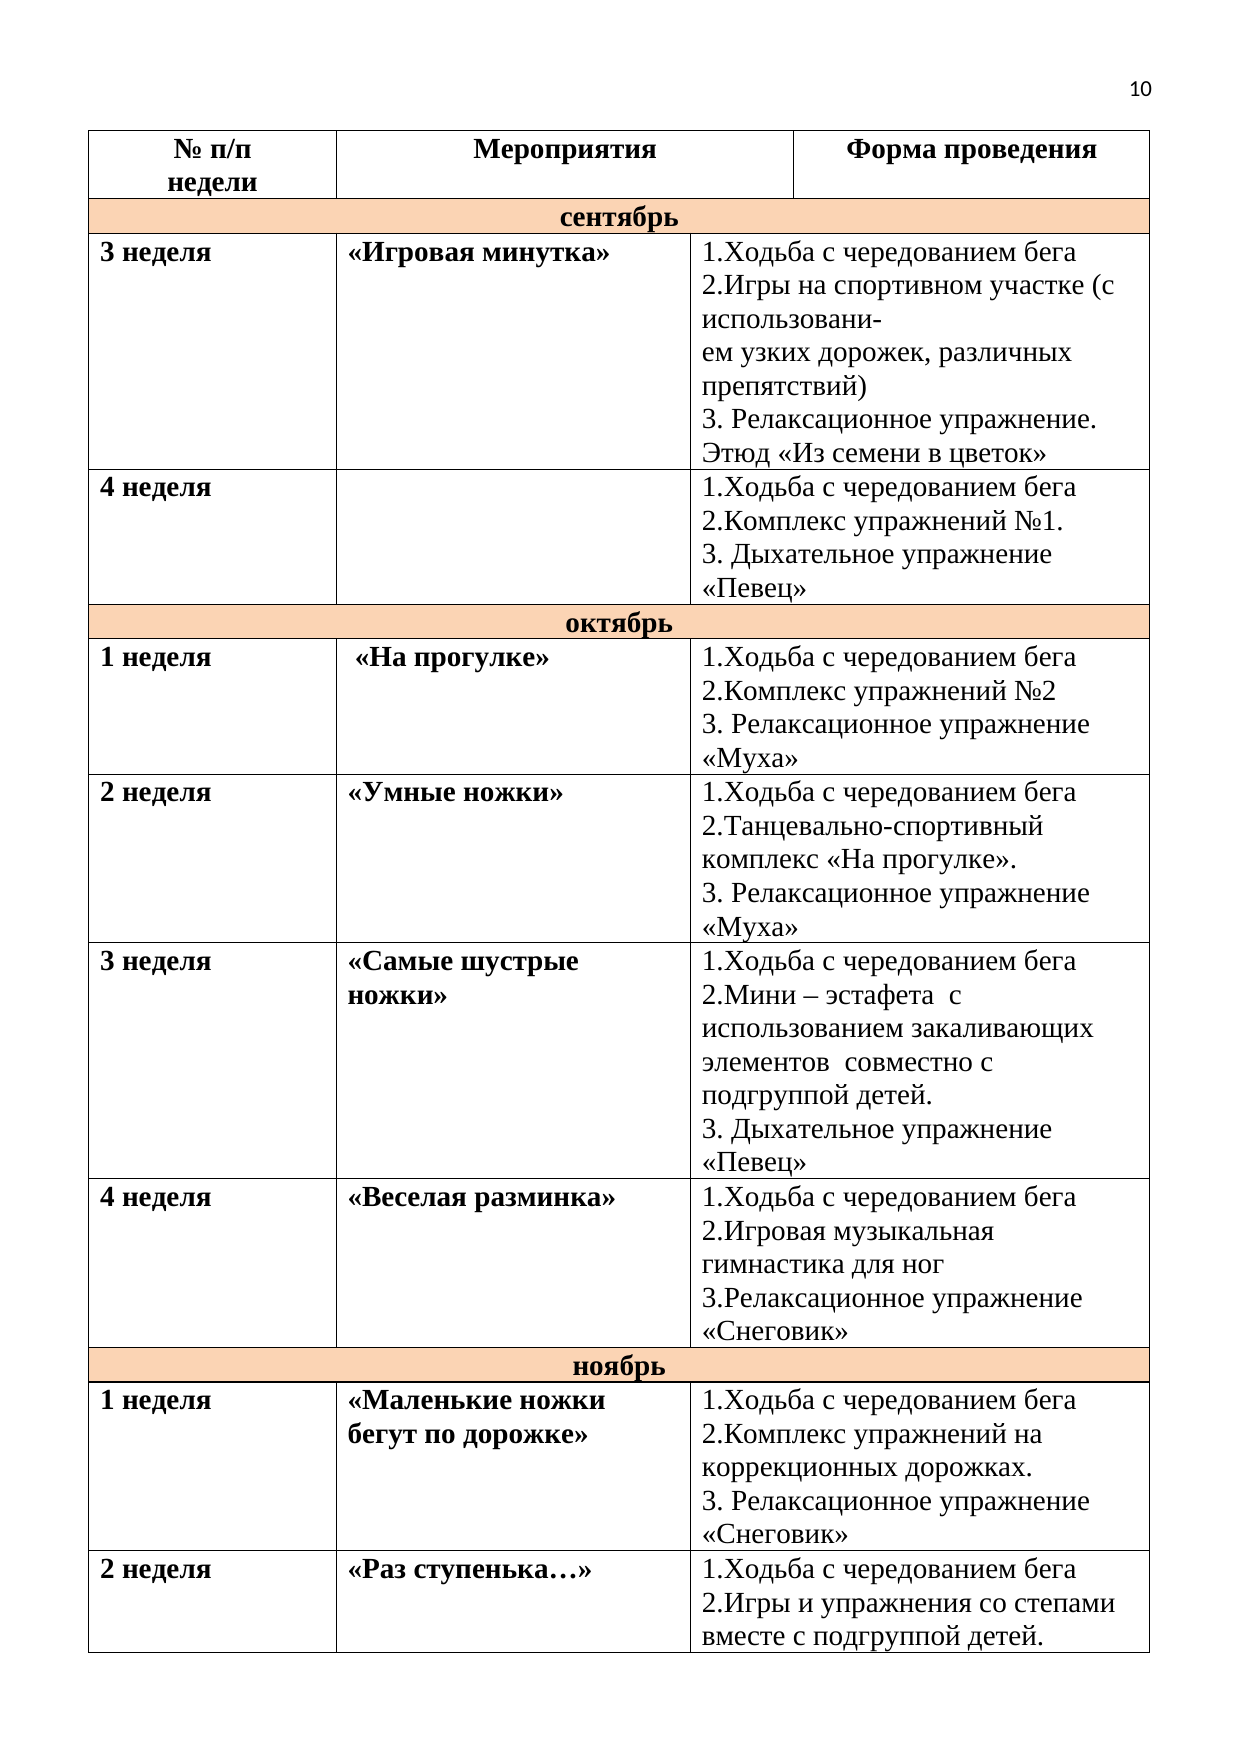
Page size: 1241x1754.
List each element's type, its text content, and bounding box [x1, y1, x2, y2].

table_cell 1.Ходьба с чередованием бега 2.Игровая музыкальная гимнастика для ног 3.Релаксационное упражнение «Снеговик» [691, 1179, 1149, 1347]
table_cell 1 неделя [89, 639, 336, 773]
table_cell [337, 470, 690, 604]
table_cell «Самые шустрые ножки» [337, 943, 690, 1178]
table_cell «Маленькие ножки бегут по дорожке» [337, 1383, 690, 1550]
table_cell «Умные ножки» [337, 775, 690, 942]
table_cell 3 неделя [89, 234, 336, 468]
table_cell 1.Ходьба с чередованием бега 2.Комплекс упражнений №1. 3. Дыхательное упражнение «Певец» [691, 470, 1149, 604]
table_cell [691, 1551, 1149, 1652]
table_cell октябрь [89, 605, 1149, 638]
table_cell 2 неделя [89, 775, 336, 942]
table_cell «Раз ступенька…» [337, 1551, 690, 1652]
table_cell 1.Ходьба с чередованием бега 2.Танцевально-спортивный комплекс «На прогулке». 3. Релаксационное упражнение «Муха» [691, 775, 1149, 942]
table_header Мероприятия [337, 131, 793, 198]
table_cell сентябрь [89, 199, 1149, 233]
table_cell 1.Ходьба с чередованием бега 2.Игры на спортивном участке (с использовани- ем узких дорожек, различных препятствий) 3. Релаксационное упражнение. Этюд «Из семени в цветок» [691, 234, 1149, 468]
table_cell 4 неделя [89, 470, 336, 604]
table_cell 1.Ходьба с чередованием бега 2.Мини – эстафета с использованием закаливающих элементов совместно с подгруппой детей. 3. Дыхательное упражнение «Певец» [691, 943, 1149, 1178]
table_cell 4 неделя [89, 1179, 336, 1347]
table_cell «На прогулке» [337, 639, 690, 773]
table_cell 1 неделя [89, 1383, 336, 1550]
table_cell 1.Ходьба с чередованием бега 2.Комплекс упражнений №2 3. Релаксационное упражнение «Муха» [691, 639, 1149, 773]
table_cell ноябрь [89, 1348, 1149, 1381]
table_header Форма проведения [794, 131, 1149, 198]
table_cell 1.Ходьба с чередованием бега 2.Комплекс упражнений на коррекционных дорожках. 3. Релаксационное упражнение «Снеговик» [691, 1383, 1149, 1550]
table_header № п/п недели [89, 131, 336, 198]
table_cell 3 неделя [89, 943, 336, 1178]
table_cell 2 неделя [89, 1551, 336, 1652]
table_cell «Игровая минутка» [337, 234, 690, 468]
table_cell «Веселая разминка» [337, 1179, 690, 1347]
